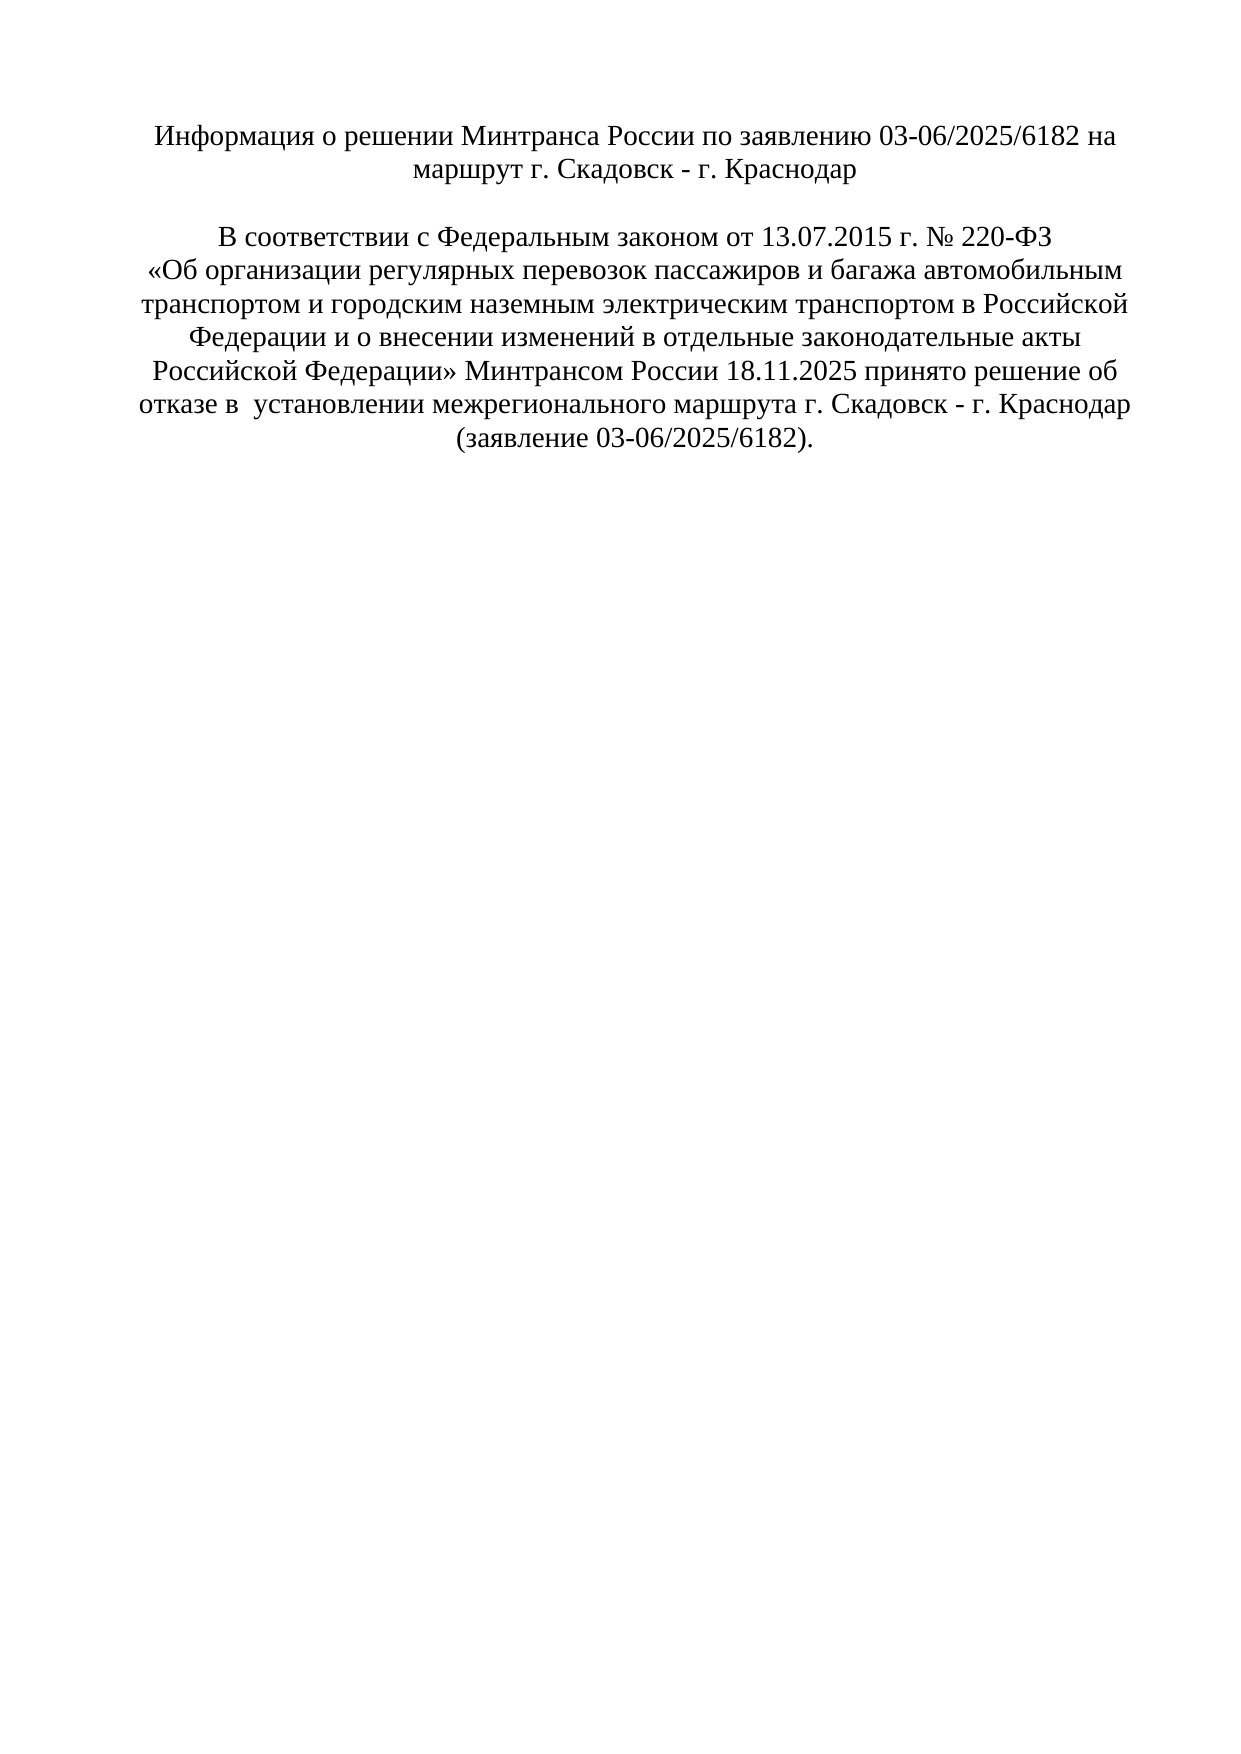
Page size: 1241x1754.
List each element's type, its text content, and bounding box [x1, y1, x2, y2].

text Информация о решении Минтранса России по заявлению 03-06/2025/6182 на маршрут г. Скадовск - г. Краснодар [118, 118, 1152, 185]
text В соответствии с Федеральным законом от 13.07.2015 г. № 220-ФЗ «Об организации регулярных перевозок пассажиров и багажа автомобильным транспортом и городским наземным электрическим транспортом в Российской Федерации и о внесении изменений в отдельные законодательные акты Российской Федерации» Минтрансом России 18.11.2025 принято решение об отказе в установлении межрегионального маршрута г. Скадовск - г. Краснодар (заявление 03-06/2025/6182). [118, 219, 1152, 453]
